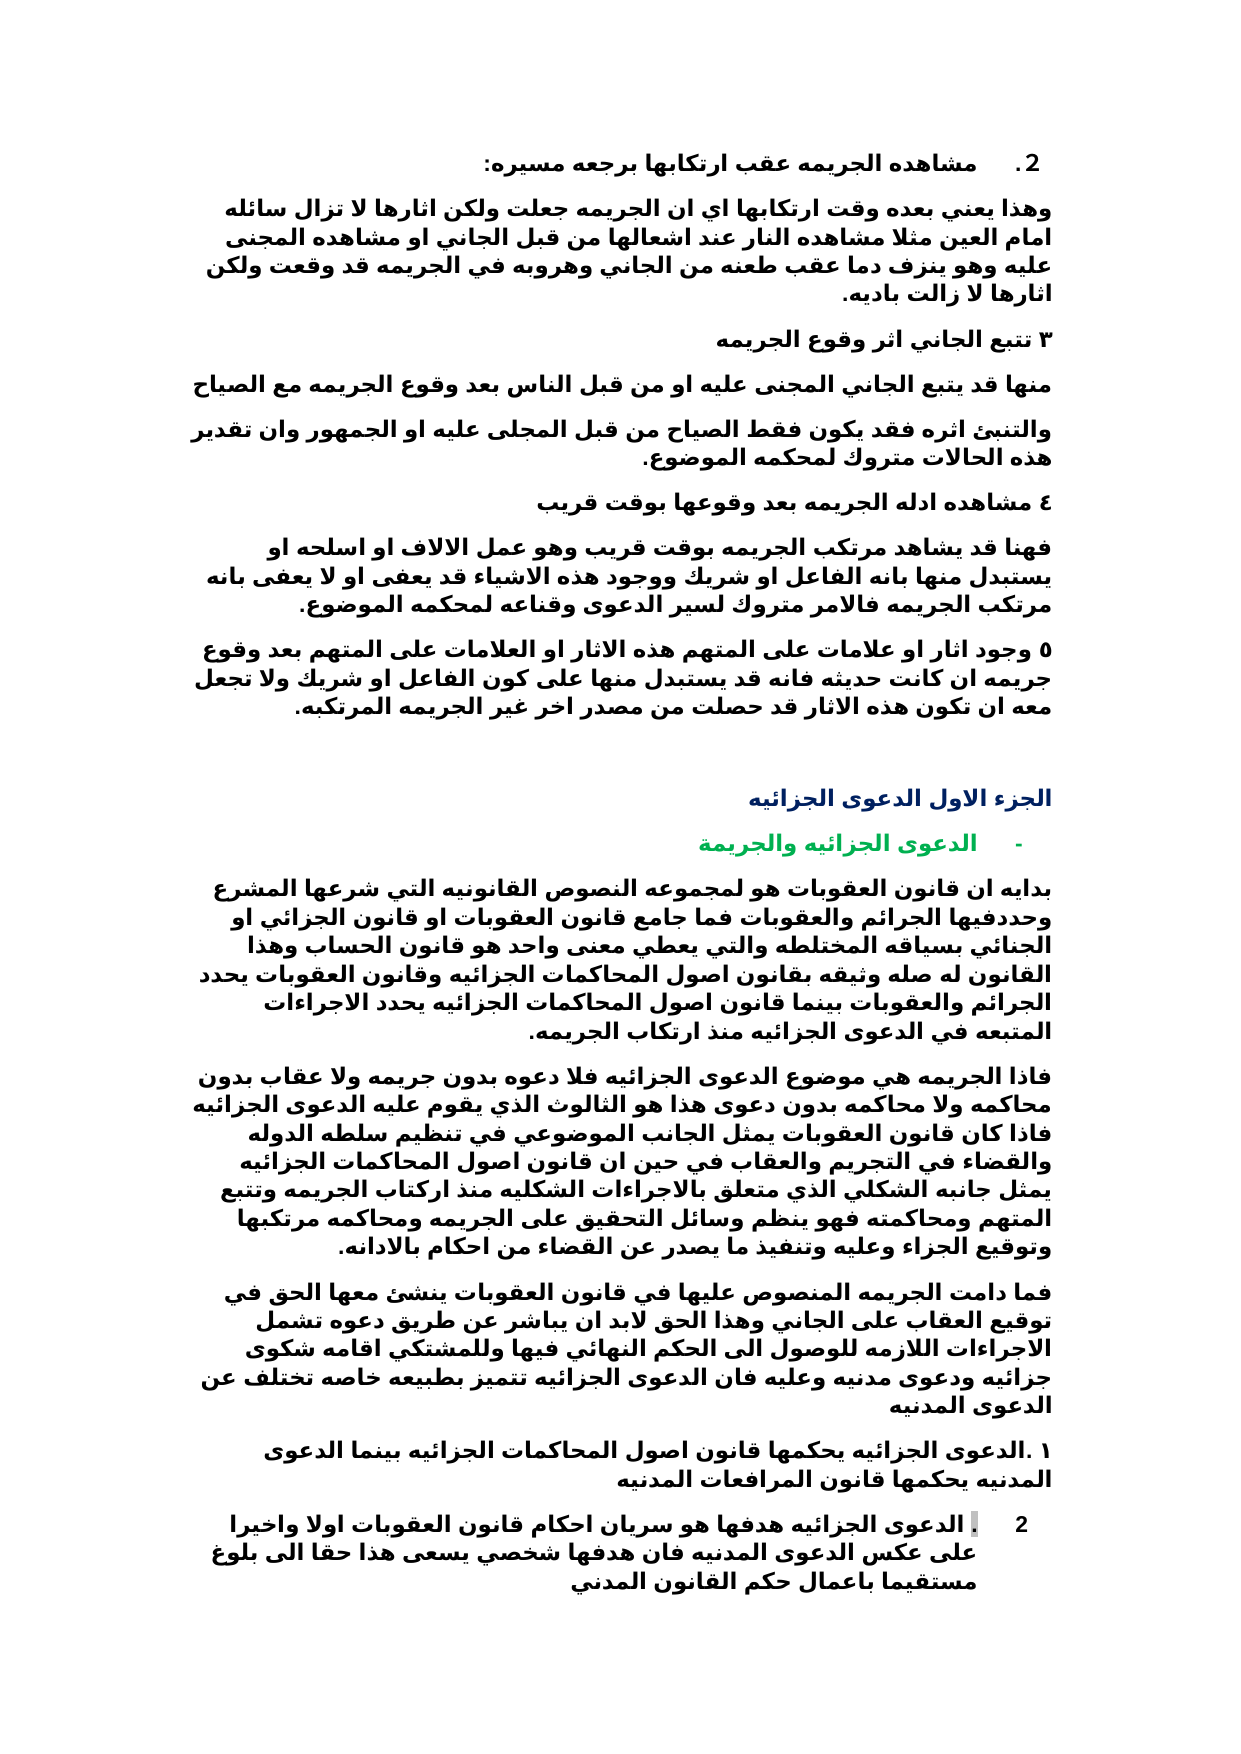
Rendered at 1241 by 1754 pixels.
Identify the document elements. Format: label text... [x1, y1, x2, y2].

text الجزء الاول الدعوى الجزائيه [187, 785, 1053, 812]
text فما دامت الجريمه المنصوص عليها في قانون العقوبات ينشئ معها الحق في توقيع العقاب على الجاني وهذا الحق لابد ان يباشر عن طريق دعوه تشمل الاجراءات اللازمه للوصول الى الحكم النهائي فيها وللمشتكي اقامه شكوى جزائيه ودعوى مدنيه وعليه فان الدعوى الجزائيه تتميز بطبيعه خاصه تختلف عن الدعوى المدنيه [187, 1278, 1053, 1418]
list الدعوى الجزائيه والجريمة [187, 830, 1015, 857]
text منها قد يتبع الجاني المجنى عليه او من قبل الناس بعد وقوع الجريمه مع الصياح [187, 371, 1053, 397]
text والتنبئ اثره فقد يكون فقط الصياح من قبل المجلى عليه او الجمهور وان تقدير هذه الحالات متروك لمحكمه الموضوع. [187, 416, 1053, 471]
text بدايه ان قانون العقوبات هو لمجموعه النصوص القانونيه التي شرعها المشرع وحددفيها الجرائم والعقوبات فما جامع قانون العقوبات او قانون الجزائي او الجنائي بسياقه المختلطه والتي يعطي معنى واحد هو قانون الحساب وهذا القانون له صله وثيقه بقانون اصول المحاكمات الجزائيه وقانون العقوبات يحدد الجرائم والعقوبات بينما قانون اصول المحاكمات الجزائيه يحدد الاجراءات المتبعه في الدعوى الجزائيه منذ ارتكاب الجريمه. [187, 875, 1053, 1044]
list . الدعوى الجزائيه هدفها هو سريان احكام قانون العقوبات اولا واخيرا على عكس الدعوى المدنيه فان هدفها شخصي يسعى هذا حقا الى بلوغ مستقيما باعمال حكم القانون المدني [187, 1511, 1015, 1594]
list مشاهده الجريمه عقب ارتكابها برجعه مسيره: [187, 150, 1015, 176]
text ١ .الدعوى الجزائيه يحكمها قانون اصول المحاكمات الجزائيه بينما الدعوى المدنيه يحكمها قانون المرافعات المدنيه [187, 1437, 1053, 1492]
text فاذا الجريمه هي موضوع الدعوى الجزائيه فلا دعوه بدون جريمه ولا عقاب بدون محاكمه ولا محاكمه بدون دعوى هذا هو الثالوث الذي يقوم عليه الدعوى الجزائيه فاذا كان قانون العقوبات يمثل الجانب الموضوعي في تنظيم سلطه الدوله والقضاء في التجريم والعقاب في حين ان قانون اصول المحاكمات الجزائيه يمثل جانبه الشكلي الذي متعلق بالاجراءات الشكليه منذ اركتاب الجريمه وتتبع المتهم ومحاكمته فهو ينظم وسائل التحقيق على الجريمه ومحاكمه مرتكبها وتوقيع الجزاء وعليه وتنفيذ ما يصدر عن القضاء من احكام بالادانه. [187, 1063, 1053, 1260]
text ٤ مشاهده ادله الجريمه بعد وقوعها بوقت قريب [187, 489, 1053, 516]
text فهنا قد يشاهد مرتكب الجريمه بوقت قريب وهو عمل الالاف او اسلحه او يستبدل منها بانه الفاعل او شريك ووجود هذه الاشياء قد يعفى او لا يعفى بانه مرتكب الجريمه فالامر متروك لسير الدعوى وقناعه لمحكمه الموضوع. [187, 534, 1053, 618]
text ٣ تتبع الجاني اثر وقوع الجريمه [187, 326, 1053, 352]
text وهذا يعني بعده وقت ارتكابها اي ان الجريمه جعلت ولكن اثارها لا تزال سائله امام العين مثلا مشاهده النار عند اشعالها من قبل الجاني او مشاهده المجنى عليه وهو ينزف دما عقب طعنه من الجاني وهروبه في الجريمه قد وقعت ولكن اثارها لا زالت باديه. [187, 195, 1053, 307]
text ٥ وجود اثار او علامات على المتهم هذه الاثار او العلامات على المتهم بعد وقوع جريمه ان كانت حديثه فانه قد يستبدل منها على كون الفاعل او شريك ولا تجعل معه ان تكون هذه الاثار قد حصلت من مصدر اخر غير الجريمه المرتكبه. [187, 636, 1053, 719]
